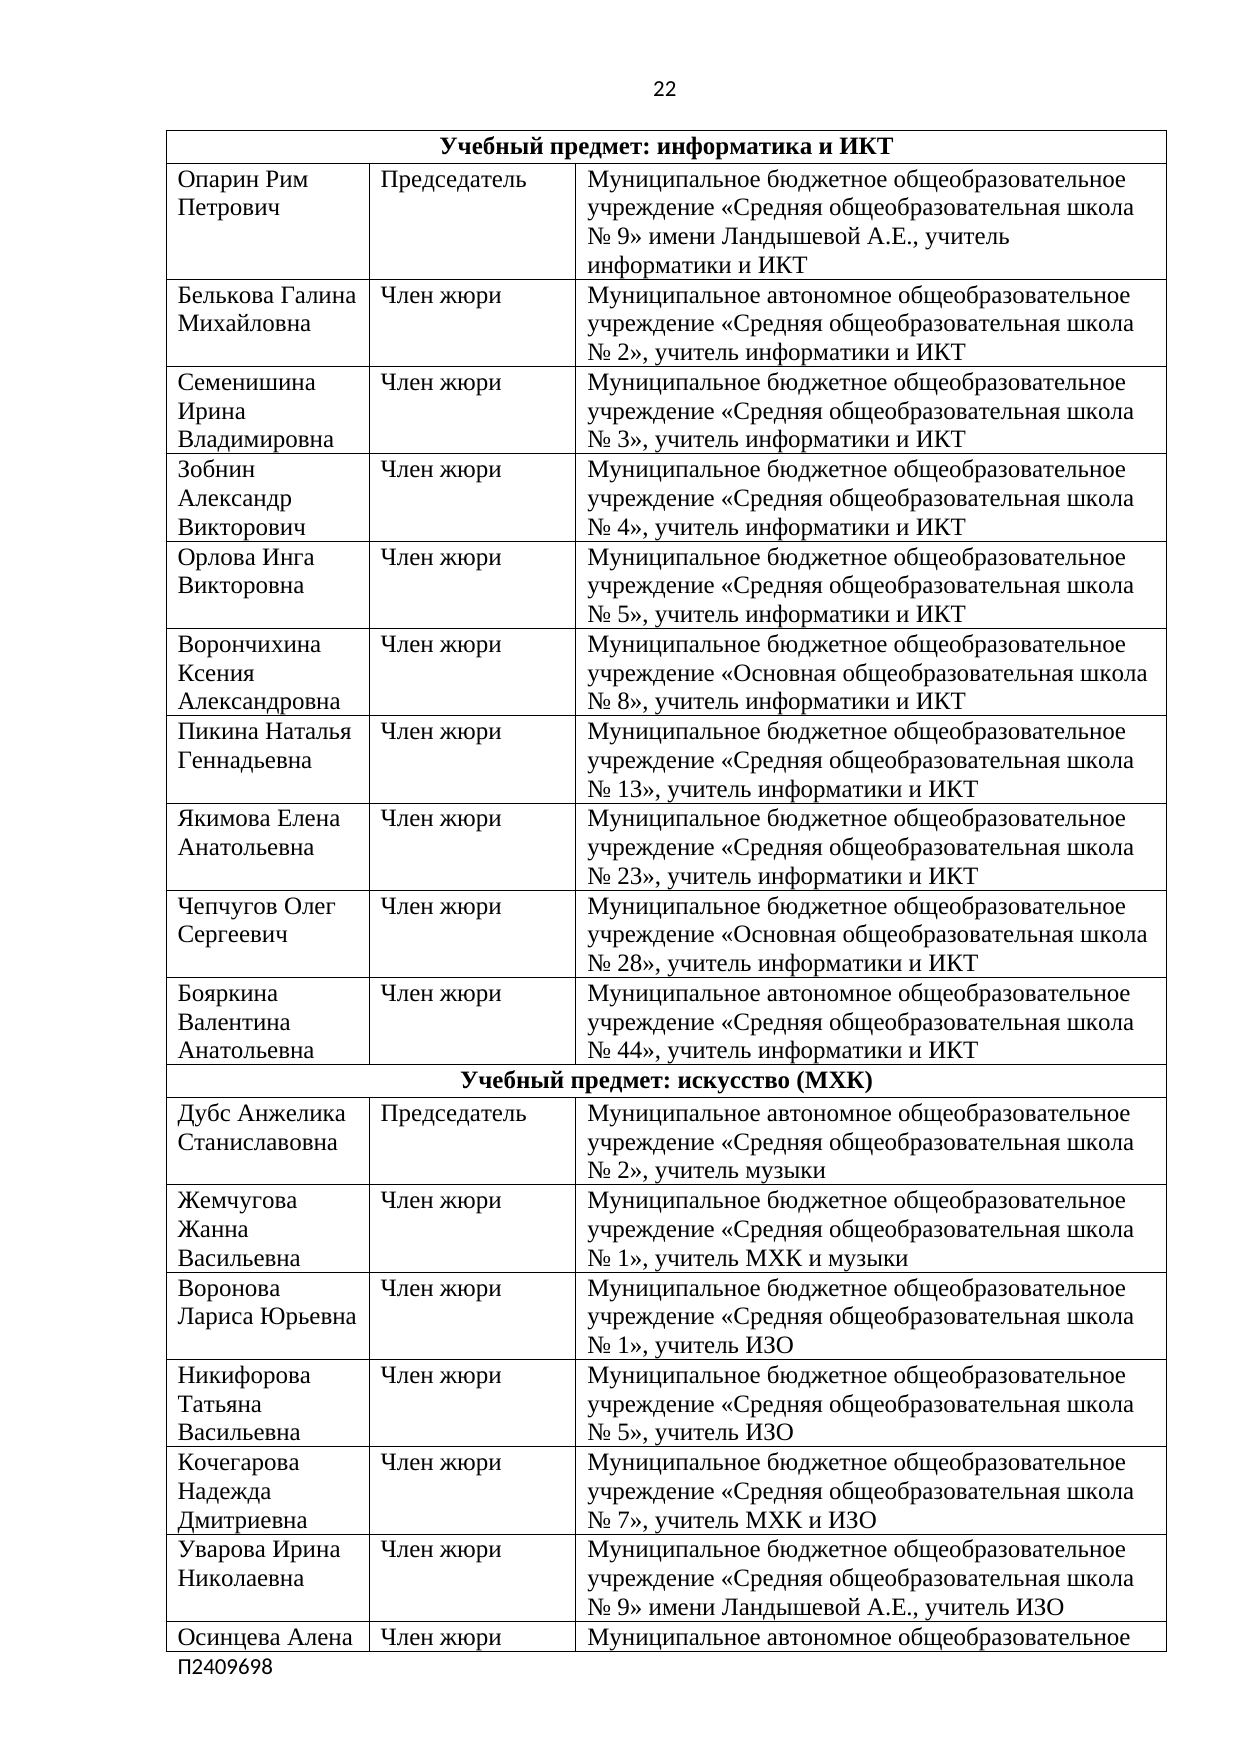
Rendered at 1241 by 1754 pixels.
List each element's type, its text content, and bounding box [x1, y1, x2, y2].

table_cell Чепчугов Олег Сергеевич [167, 891, 369, 977]
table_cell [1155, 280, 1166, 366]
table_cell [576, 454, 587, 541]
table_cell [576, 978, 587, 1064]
table_cell Член жюри [370, 891, 575, 977]
table_cell Опарин Рим Петрович [167, 164, 369, 279]
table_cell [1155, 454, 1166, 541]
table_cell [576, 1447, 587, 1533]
table_cell Член жюри [370, 1447, 575, 1533]
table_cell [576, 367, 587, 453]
table_cell Воронова Лариса Юрьевна [167, 1273, 369, 1359]
table_cell Орлова Инга Викторовна [167, 542, 369, 628]
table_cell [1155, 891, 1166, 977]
table_cell Член жюри [370, 280, 575, 366]
table_cell Член жюри [370, 542, 575, 628]
table_cell Член жюри [370, 629, 575, 715]
table_cell Уварова Ирина Николаевна [167, 1535, 369, 1621]
table_cell Член жюри [370, 978, 575, 1064]
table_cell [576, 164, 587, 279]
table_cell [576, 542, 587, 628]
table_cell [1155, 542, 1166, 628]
table_cell Член жюри [370, 1185, 575, 1272]
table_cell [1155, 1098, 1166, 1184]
table_cell Член жюри [370, 804, 575, 890]
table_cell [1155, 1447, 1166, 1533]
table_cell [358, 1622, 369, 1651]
table_cell Член жюри [370, 454, 575, 541]
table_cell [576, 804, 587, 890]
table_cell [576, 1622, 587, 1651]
table_cell Председатель [370, 1098, 575, 1184]
table_cell Дубс Анжелика Станиславовна [167, 1098, 369, 1184]
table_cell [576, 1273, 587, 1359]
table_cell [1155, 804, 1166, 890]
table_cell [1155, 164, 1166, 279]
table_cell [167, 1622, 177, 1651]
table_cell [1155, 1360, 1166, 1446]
table_cell Член жюри [370, 367, 575, 453]
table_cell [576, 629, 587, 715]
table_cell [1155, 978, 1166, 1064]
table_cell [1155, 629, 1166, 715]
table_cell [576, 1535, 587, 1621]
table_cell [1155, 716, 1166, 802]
table_cell Председатель [370, 164, 575, 279]
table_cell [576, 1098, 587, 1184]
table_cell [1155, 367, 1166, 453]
table_header Учебный предмет: информатика и ИКТ [167, 131, 1166, 163]
table_cell Член жюри [370, 716, 575, 802]
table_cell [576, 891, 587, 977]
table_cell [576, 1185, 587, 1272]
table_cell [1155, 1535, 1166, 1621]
table_cell Якимова Елена Анатольевна [167, 804, 369, 890]
table_cell Учебный предмет: искусство (МХК) [167, 1065, 1166, 1097]
table_cell Член жюри [370, 1535, 575, 1621]
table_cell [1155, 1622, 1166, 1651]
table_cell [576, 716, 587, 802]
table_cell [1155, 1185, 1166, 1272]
table_cell Белькова Галина Михайловна [167, 280, 369, 366]
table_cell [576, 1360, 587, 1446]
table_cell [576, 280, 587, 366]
table_cell Член жюри [370, 1273, 575, 1359]
table_cell Пикина Наталья Геннадьевна [167, 716, 369, 802]
table_cell Член жюри [370, 1360, 575, 1446]
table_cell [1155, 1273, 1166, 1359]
